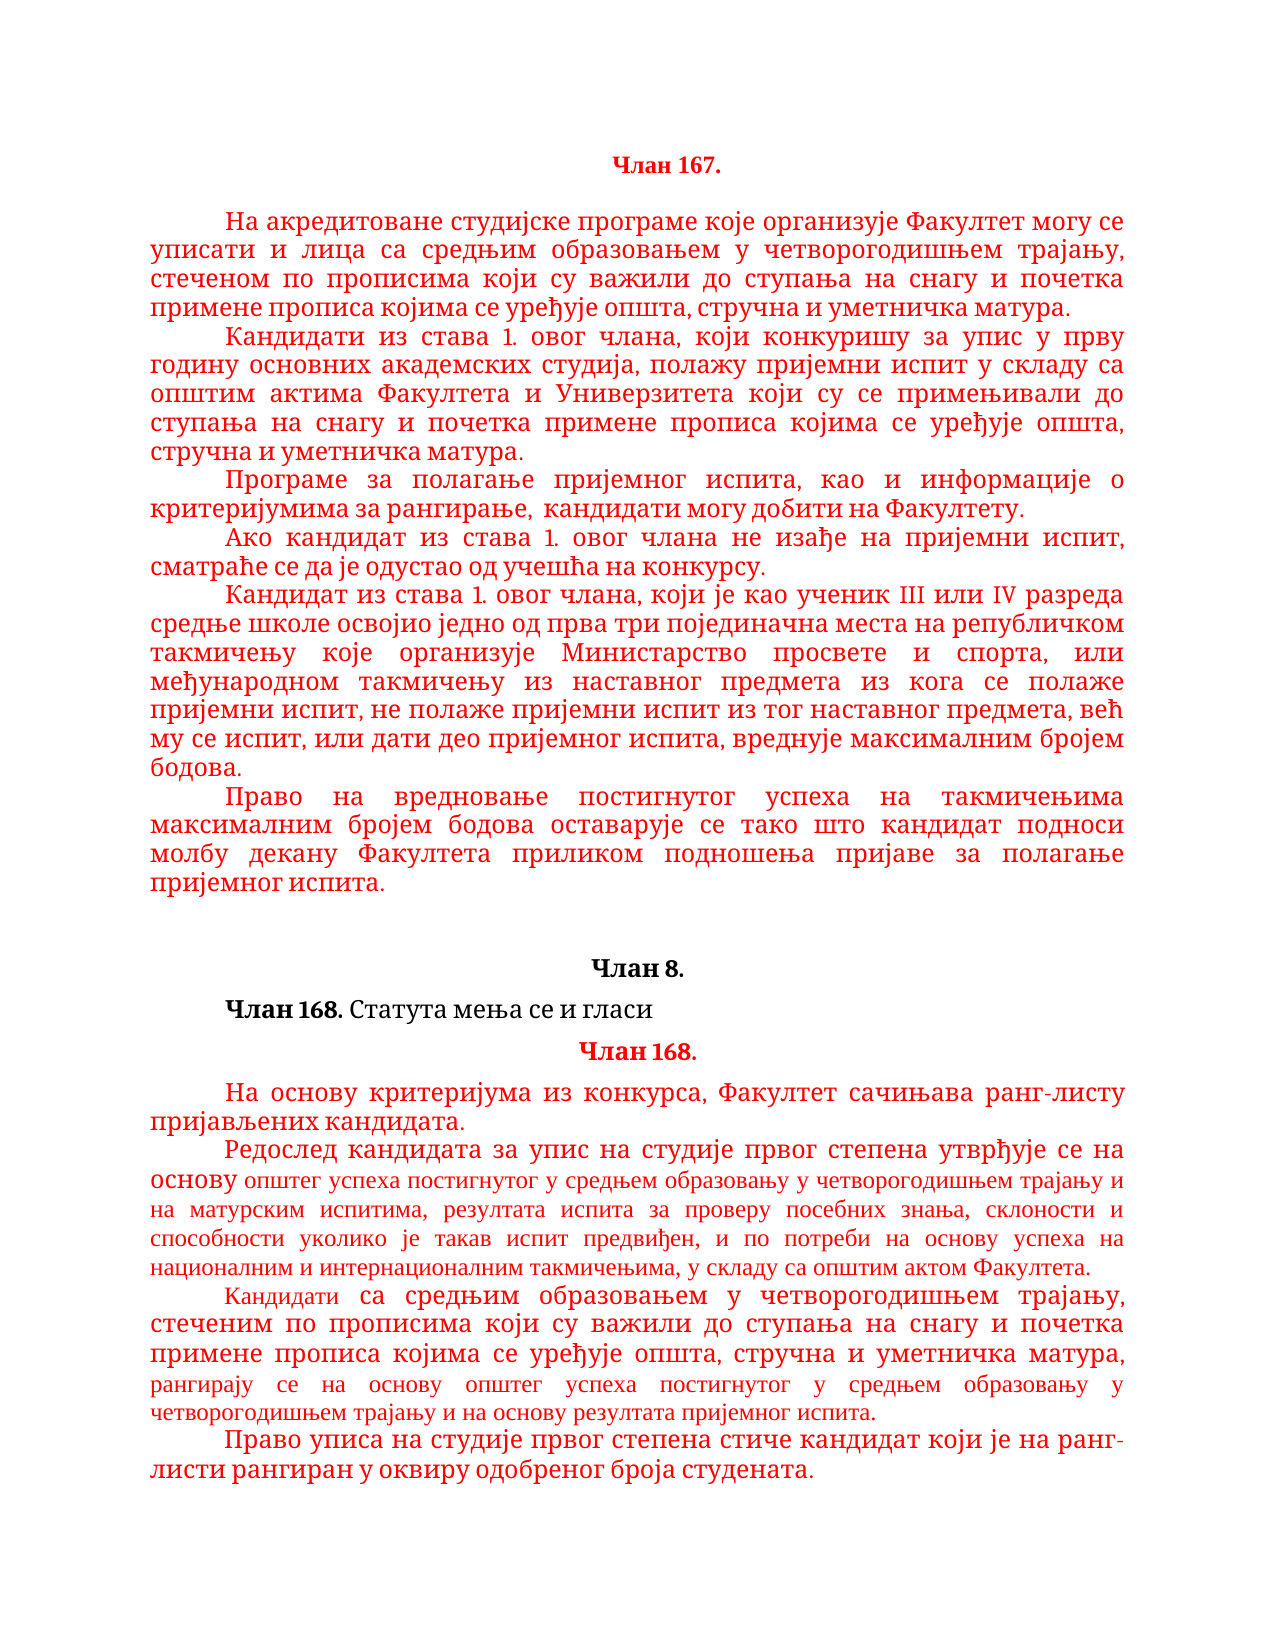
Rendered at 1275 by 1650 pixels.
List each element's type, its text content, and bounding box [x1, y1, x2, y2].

text На акредитоване студијске програме које организује Факултет могу се уписати и лица са средњим образовањем у четворогодишњем трајању, стеченом по прописима који су важили до ступања на снагу и почетка примене прописа којима се уређује општа, стручна и уметничка матура. [150, 207, 1125, 322]
text Члан 167. [150, 150, 1109, 179]
text Право на вредновање постигнутог успеха на такмичењима максималним бројем бодова оставарује се тако што кандидат подноси молбу декану Факултета приликом подношења пријаве за полагање пријемног испита. [150, 782, 1125, 897]
text Ако кандидат из става 1. овог члана не изађе на пријемни испит, сматраће се да је одустао од учешћа на конкурсу. [150, 524, 1125, 581]
text Кандидат из става 1. овог члана, који је као ученик III или IV разреда средње школе освојио једно од прва три појединачна места на републичком такмичењу које организује Министарство просвете и спорта, или међународном такмичењу из наставног предмета из кога се полаже пријемни испит, не полаже пријемни испит из тог наставног предмета, већ му се испит, или дати део пријемног испита, вреднује максималним бројем бодова. [150, 581, 1125, 782]
text Члан 168. Статута мења се и гласи [150, 996, 1125, 1025]
text Право уписа на студије првог степена стиче кандидат који је на ранг-листи рангиран у оквиру одобреног броја студената. [150, 1426, 1125, 1484]
text Редослед кандидата за упис на студије првог степена утврђује се на основу општег успеха постигнутог у средњем образовању у четворогодишњем трајању и на матурским испитима, резултата испита за проверу посебних знања, склоности и способности уколико је такав испит предвиђен, и по потреби на основу успеха на националним и интернационалним такмичењима, у складу са општим актом Факултета. [150, 1136, 1125, 1281]
text Програме за полагање пријемног испита, као и информације о критеријумима за рангирање, кандидати могу добити на Факултету. [150, 466, 1125, 524]
text Члан 168. [150, 1037, 1125, 1066]
text Члан 8. [150, 955, 1125, 984]
text Кандидати из става 1. овог члана, који конкуришу за упис у прву годину основних академских студија, полажу пријемни испит у складу са општим актима Факултета и Универзитета који су се примењивали до ступања на снагу и почетка примене прописа којима се уређује општа, стручна и уметничка матура. [150, 322, 1125, 466]
text Кандидати са средњим образовањем у четворогодишњем трајању, стеченим по прописима који су важили до ступања на снагу и почетка примене прописа којима се уређује општа, стручна и уметничка матура, рангирају се на основу општег успеха постигнутог у средњем образовању у четворогодишњем трајању и на основу резултата пријемног испита. [150, 1281, 1125, 1426]
text На основу критеријума из конкурса, Факултет сачињава ранг-листу пријављених кандидата. [150, 1079, 1125, 1136]
